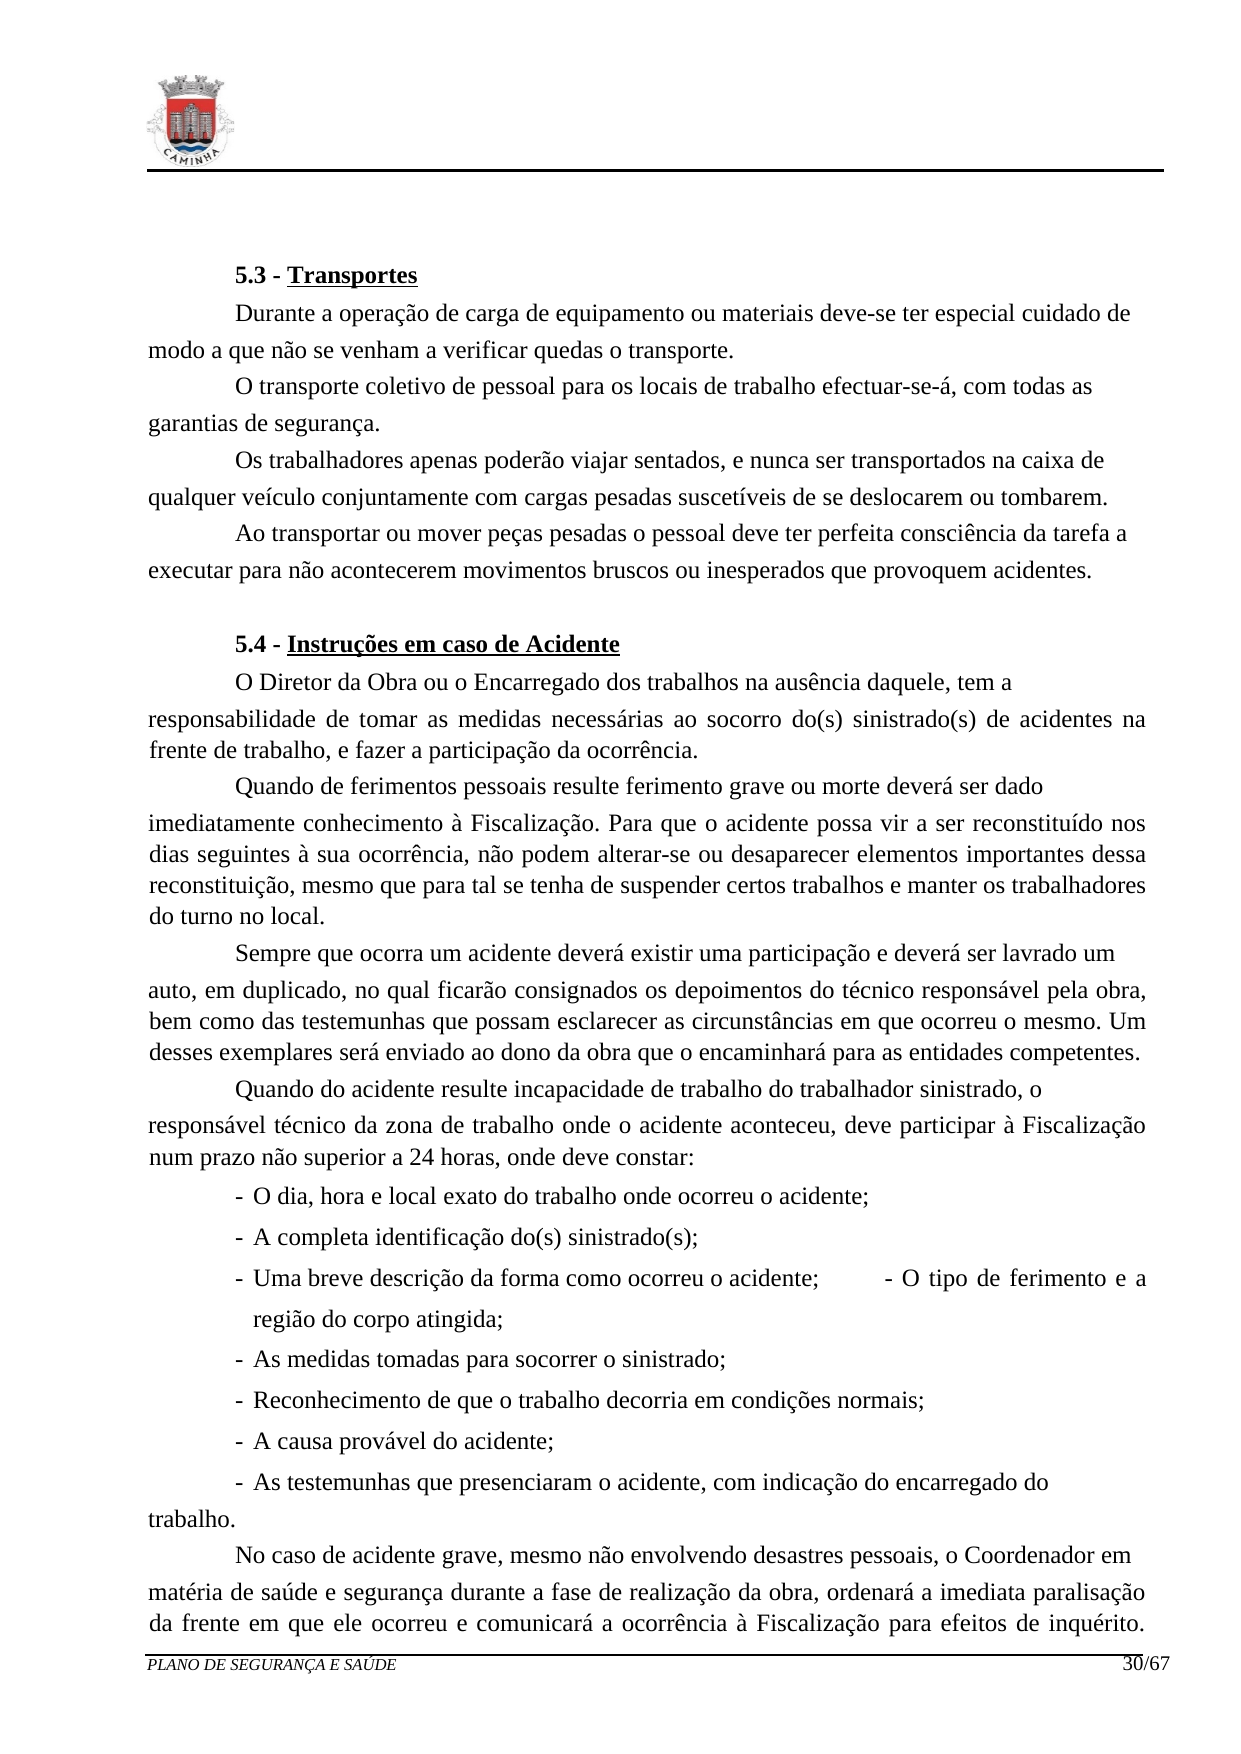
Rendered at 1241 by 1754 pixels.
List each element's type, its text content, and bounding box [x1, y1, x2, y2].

text Durante a operação de carga de equipamento ou materiais deve-se ter especial cuidado de [235, 298, 1147, 327]
subtitle 5.4 - Instruções em caso de Acidente [235, 629, 1170, 658]
text Os trabalhadores apenas poderão viajar sentados, e nunca ser transportados na caixa de [235, 445, 1147, 474]
text O transporte coletivo de pessoal para os locais de trabalho efectuar-se-á, com todas as [235, 371, 1147, 400]
picture [146, 75, 235, 167]
text trabalho. [148, 1504, 1147, 1532]
list As medidas tomadas para socorrer o sinistrado; [235, 1344, 1147, 1373]
list A completa identificação do(s) sinistrado(s); [235, 1222, 1147, 1251]
text modo a que não se venham a verificar quedas o transporte. [148, 335, 1147, 363]
list Reconhecimento de que o trabalho decorria em condições normais; [235, 1385, 1147, 1414]
text Quando do acidente resulte incapacidade de trabalho do trabalhador sinistrado, o [235, 1074, 1147, 1102]
text O Diretor da Obra ou o Encarregado dos trabalhos na ausência daquele, tem a [235, 667, 1147, 696]
text Ao transportar ou mover peças pesadas o pessoal deve ter perfeita consciência da tarefa a [235, 518, 1147, 547]
text responsável técnico da zona de trabalho onde o acidente aconteceu, deve participar à Fiscalização num prazo não superior a 24 horas, onde deve constar: [148, 1111, 1147, 1170]
text qualquer veículo conjuntamente com cargas pesadas suscetíveis de se deslocarem ou tombarem. [148, 482, 1147, 511]
text auto, em duplicado, no qual ficarão consignados os depoimentos do técnico responsável pela obra, bem como das testemunhas que possam esclarecer as circunstâncias em que ocorreu o mesmo. Um desses exemplares será enviado ao dono da obra que o encaminhará para as entidades competentes. [148, 975, 1147, 1066]
text garantias de segurança. [148, 408, 1147, 437]
text No caso de acidente grave, mesmo não envolvendo desastres pessoais, o Coordenador em [235, 1541, 1147, 1569]
list Uma breve descrição da forma como ocorreu o acidente; - O tipo de ferimento e a região do corpo atingida; [235, 1263, 1147, 1333]
text imediatamente conhecimento à Fiscalização. Para que o acidente possa vir a ser reconstituído nos dias seguintes à sua ocorrência, não podem alterar-se ou desaparecer elementos importantes dessa reconstituição, mesmo que para tal se tenha de suspender certos trabalhos e manter os trabalhadores do turno no local. [148, 808, 1147, 930]
text Quando de ferimentos pessoais resulte ferimento grave ou morte deverá ser dado [235, 771, 1147, 800]
subtitle 5.3 - Transportes [235, 261, 1170, 289]
list A causa provável do acidente; [235, 1426, 1147, 1455]
text executar para não acontecerem movimentos bruscos ou inesperados que provoquem acidentes. [148, 555, 1147, 584]
text Sempre que ocorra um acidente deverá existir uma participação e deverá ser lavrado um [235, 938, 1147, 967]
list O dia, hora e local exato do trabalho onde ocorreu o acidente; [235, 1181, 1147, 1210]
list As testemunhas que presenciaram o acidente, com indicação do encarregado do [235, 1467, 1147, 1496]
text responsabilidade de tomar as medidas necessárias ao socorro do(s) sinistrado(s) de acidentes na frente de trabalho, e fazer a participação da ocorrência. [148, 704, 1147, 763]
